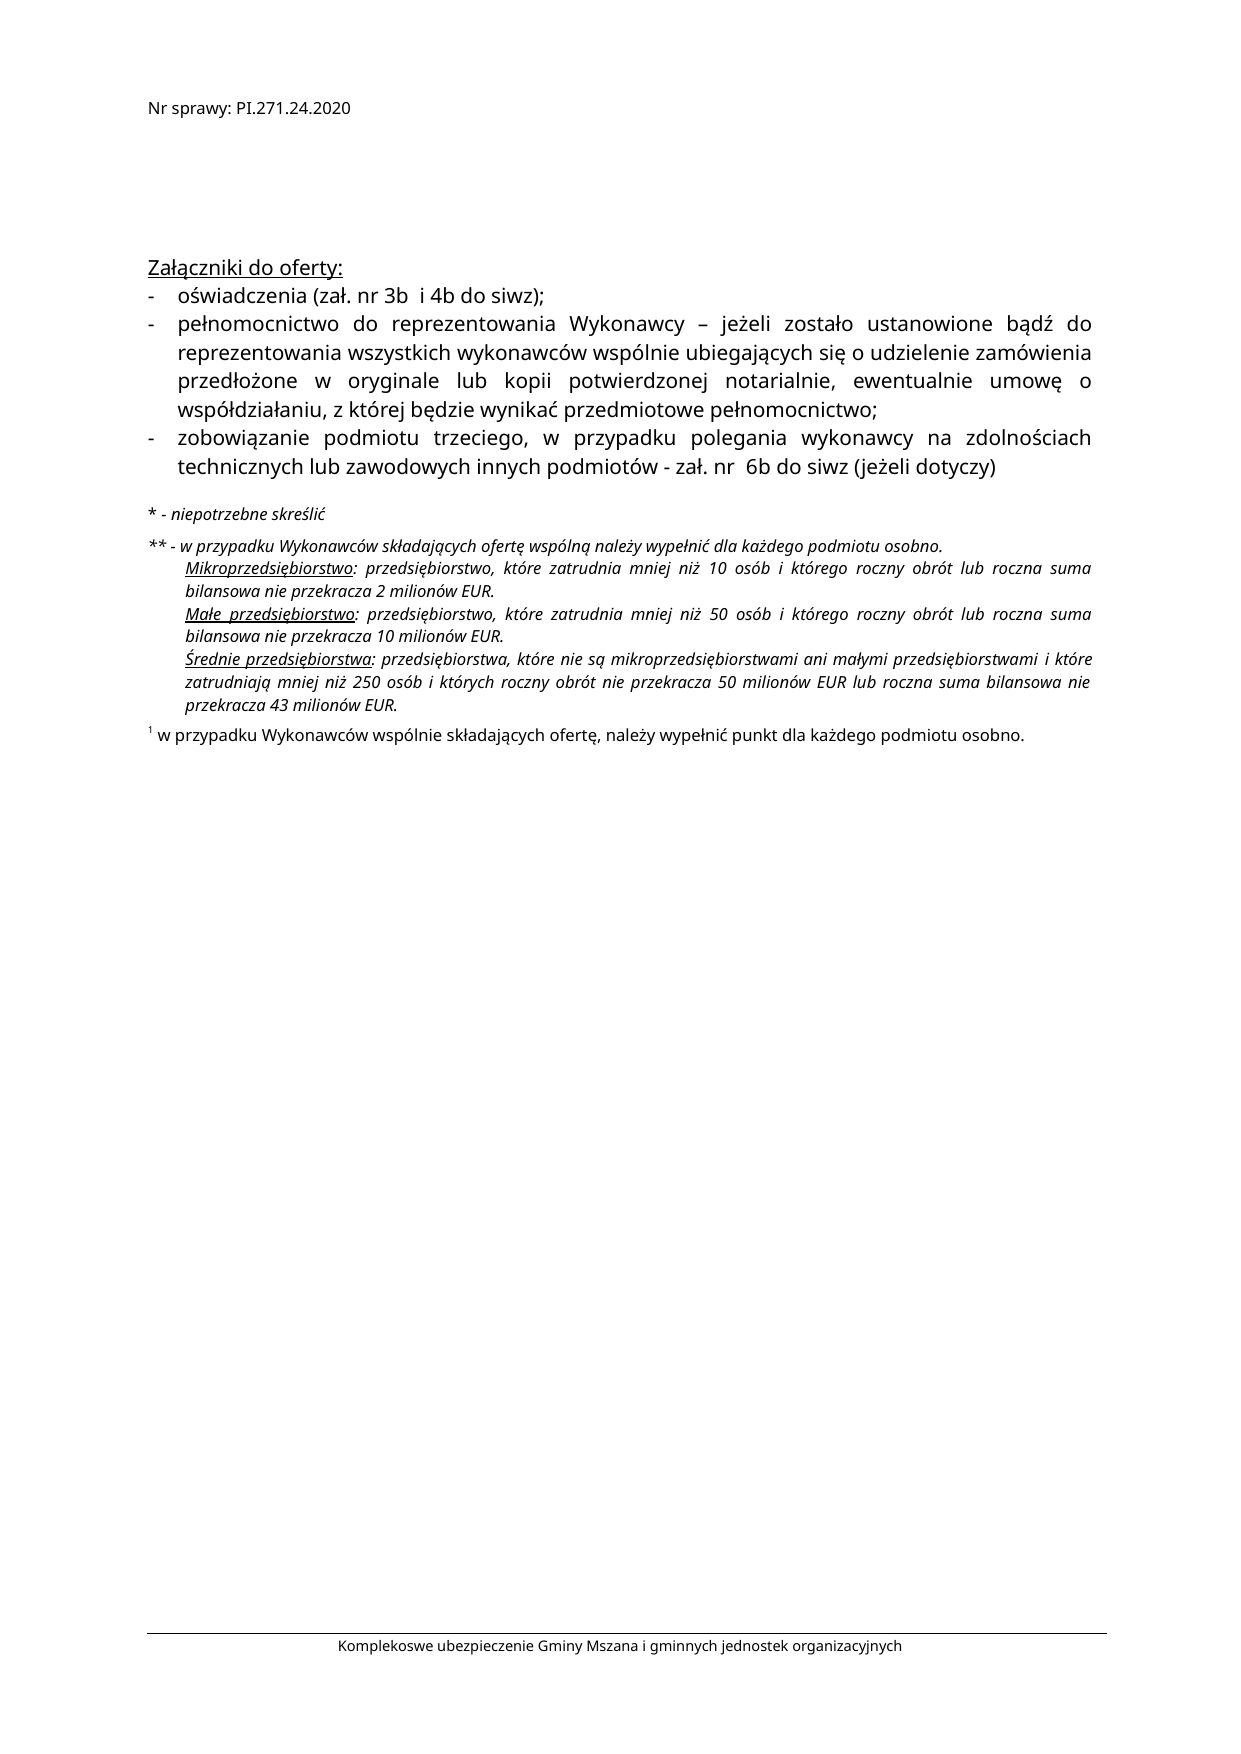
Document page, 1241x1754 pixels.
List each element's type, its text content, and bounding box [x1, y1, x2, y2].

text Mikroprzedsiębiorstwo: przedsiębiorstwo, które zatrudnia mniej niż 10 osób i którego roczny obrót lub roczna suma bilansowa nie przekracza 2 milionów EUR. [185, 557, 1093, 602]
text 1 w przypadku Wykonawców wspólnie składających ofertę, należy wypełnić punkt dla każdego podmiotu osobno. [148, 723, 1093, 746]
text Załączniki do oferty: [148, 253, 1093, 281]
text Średnie przedsiębiorstwa: przedsiębiorstwa, które nie są mikroprzedsiębiorstwami ani małymi przedsiębiorstwami i które zatrudniają mniej niż 250 osób i których roczny obrót nie przekracza 50 milionów EUR lub roczna suma bilansowa nie przekracza 43 milionów EUR. [185, 648, 1093, 716]
text - pełnomocnictwo do reprezentowania Wykonawcy – jeżeli zostało ustanowione bądź do reprezentowania wszystkich wykonawców wspólnie ubiegających się o udzielenie zamówienia przedłożone w oryginale lub kopii potwierdzonej notarialnie, ewentualnie umowę o współdziałaniu, z której będzie wynikać przedmiotowe pełnomocnictwo; [148, 309, 1093, 423]
text - zobowiązanie podmiotu trzeciego, w przypadku polegania wykonawcy na zdolnościach technicznych lub zawodowych innych podmiotów - zał. nr 6b do siwz (jeżeli dotyczy) [148, 423, 1093, 480]
text * - niepotrzebne skreślić [148, 503, 1093, 526]
text - oświadczenia (zał. nr 3b i 4b do siwz); [148, 281, 1093, 309]
text ** - w przypadku Wykonawców składających ofertę wspólną należy wypełnić dla każdego podmiotu osobno. [148, 534, 1093, 557]
text Małe przedsiębiorstwo: przedsiębiorstwo, które zatrudnia mniej niż 50 osób i którego roczny obrót lub roczna suma bilansowa nie przekracza 10 milionów EUR. [185, 602, 1093, 648]
